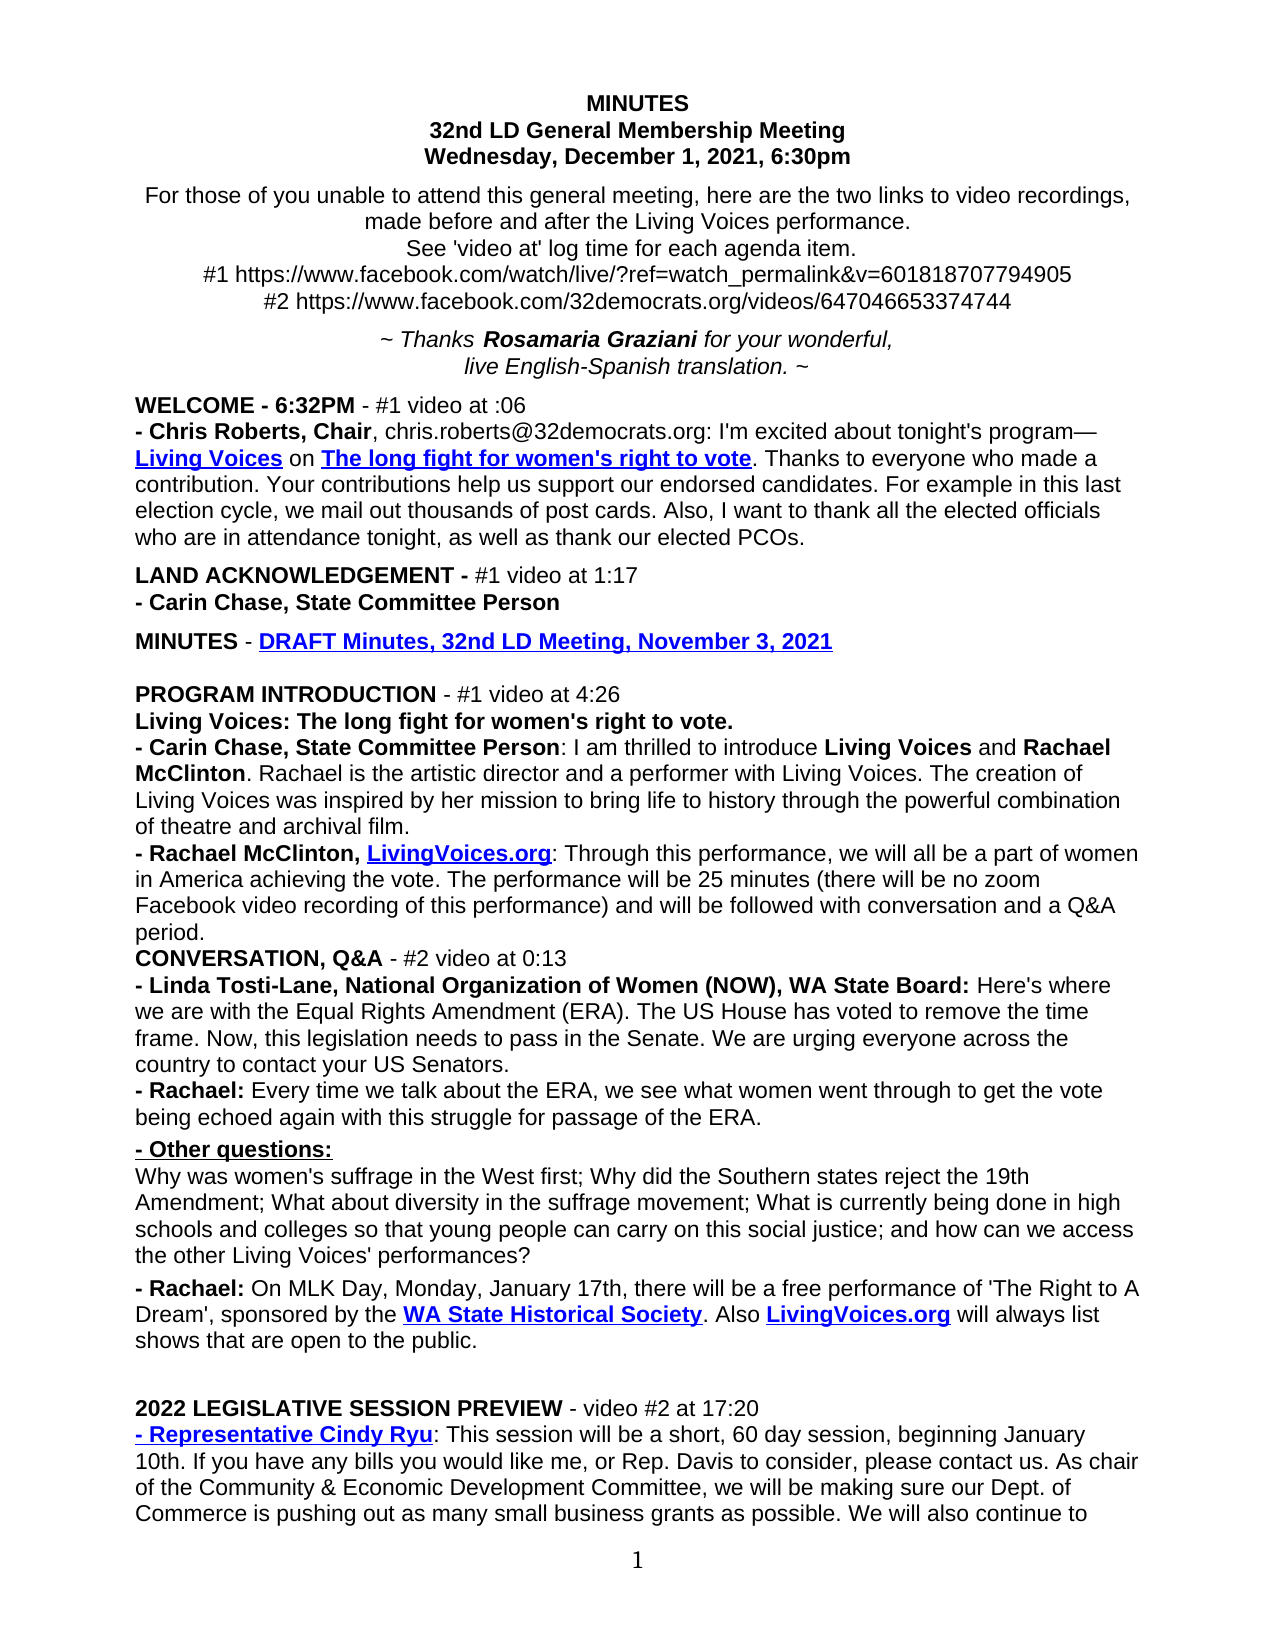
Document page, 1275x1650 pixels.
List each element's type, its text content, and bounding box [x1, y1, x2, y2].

text #2 https://www.facebook.com/32democrats.org/videos/647046653374744 [135, 288, 1140, 314]
text CONVERSATION, Q&A - #2 video at 0:13 [135, 945, 1140, 972]
text Living Voices: The long fight for women's right to vote. - Carin Chase, State Committee Person: I am thrilled to introduce Living Voices and Rachael McClinton. Rachael is the artistic director and a performer with Living Voices. The creation of Living Voices was inspired by her mission to bring life to history through the powerful combination of theatre and archival film. [135, 708, 1140, 839]
text MINUTES 32nd LD General Membership Meeting Wednesday, December 1, 2021, 6:30pm [135, 90, 1140, 169]
text - Rachael: Every time we talk about the ERA, we see what women went through to get the vote being echoed again with this struggle for passage of the ERA. [135, 1077, 1140, 1130]
text See 'video at' log time for each agenda item. #1 https://www.facebook.com/watch/live/?ref=watch_permalink&v=601818707794905 [135, 235, 1140, 287]
text - Chris Roberts, Chair, chris.roberts@32democrats.org: I'm excited about tonight's program— Living Voices on The long fight for women's right to vote. Thanks to everyone who made a contribution. Your contributions help us support our endorsed candidates. For example in this last election cycle, we mail out thousands of post cards. Also, I want to thank all the elected officials who are in attendance tonight, as well as thank our elected PCOs. [135, 418, 1140, 550]
text MINUTES - DRAFT Minutes, 32nd LD Meeting, November 3, 2021 [135, 628, 1140, 654]
text PROGRAM INTRODUCTION - #1 video at 4:26 [135, 681, 1140, 707]
text Why was women's suffrage in the West first; Why did the Southern states reject the 19th Amendment; What about diversity in the suffrage movement; What is currently being done in high schools and colleges so that young people can carry on this social justice; and how can we access the other Living Voices' performances? [135, 1163, 1140, 1268]
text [135, 1395, 1140, 1527]
text WELCOME - 6:32PM - #1 video at :06 [135, 392, 1140, 418]
text ~ Thanks Rosamaria Graziani for your wonderful, live English-Spanish translation. ~ [135, 326, 1140, 379]
text - Carin Chase, State Committee Person [135, 589, 1140, 615]
text LAND ACKNOWLEDGEMENT - #1 video at 1:17 [135, 562, 1140, 589]
text - Rachael McClinton, LivingVoices.org: Through this performance, we will all be a part of women in America achieving the vote. The performance will be 25 minutes (there will be no zoom Facebook video recording of this performance) and will be followed with conversation and a Q&A period. [135, 839, 1140, 945]
text - Other questions: [135, 1136, 1140, 1163]
text For those of you unable to attend this general meeting, here are the two links to video recordings, made before and after the Living Voices performance. [135, 182, 1140, 234]
text - Linda Tosti-Lane, National Organization of Women (NOW), WA State Board: Here's where we are with the Equal Rights Amendment (ERA). The US House has voted to remove the time frame. Now, this legislation needs to pass in the Senate. We are urging everyone across the country to contact your US Senators. [135, 972, 1140, 1077]
text - Rachael: On MLK Day, Monday, January 17th, there will be a free performance of 'The Right to A Dream', sponsored by the WA State Historical Society. Also LivingVoices.org will always list shows that are open to the public. [135, 1274, 1140, 1354]
